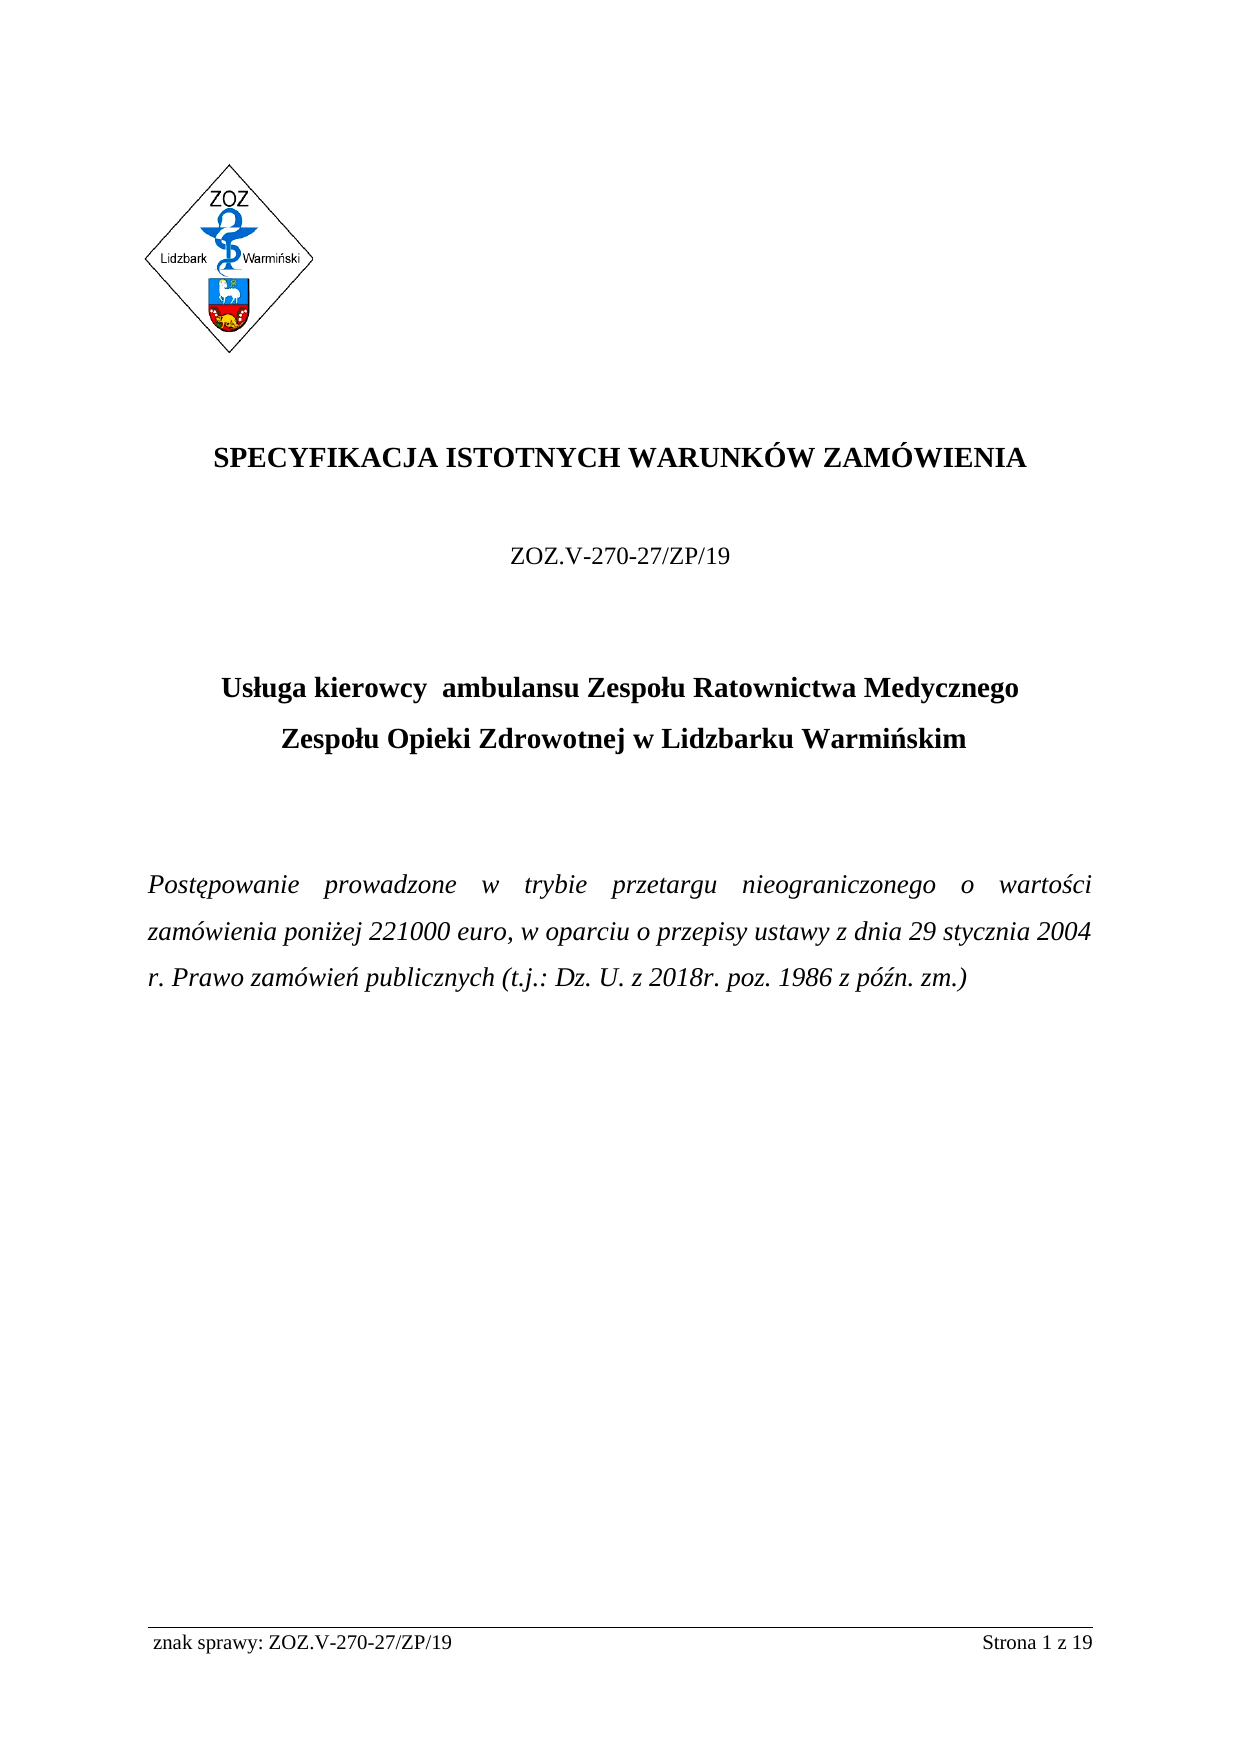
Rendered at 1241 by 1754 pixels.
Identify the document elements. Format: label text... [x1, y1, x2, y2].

picture [144, 164, 314, 353]
text Usługa kierowcy ambulansu Zespołu Ratownictwa Medycznego [148, 671, 1093, 704]
text ZOZ.V-270-27/ZP/19 [148, 541, 1093, 570]
text Zespołu Opieki Zdrowotnej w Lidzbarku Warmińskim [148, 721, 1093, 754]
text SPECYFIKACJA ISTOTNYCH WARUNKÓW ZAMÓWIENIA [148, 441, 1093, 474]
text Postępowanie prowadzone w trybie przetargu nieograniczonego o wartości zamówienia poniżej 221000 euro, w oparciu o przepisy ustawy z dnia 29 stycznia 2004 r. Prawo zamówień publicznych (t.j.: Dz. U. z 2018r. poz. 1986 z późn. zm.) [148, 868, 1093, 993]
